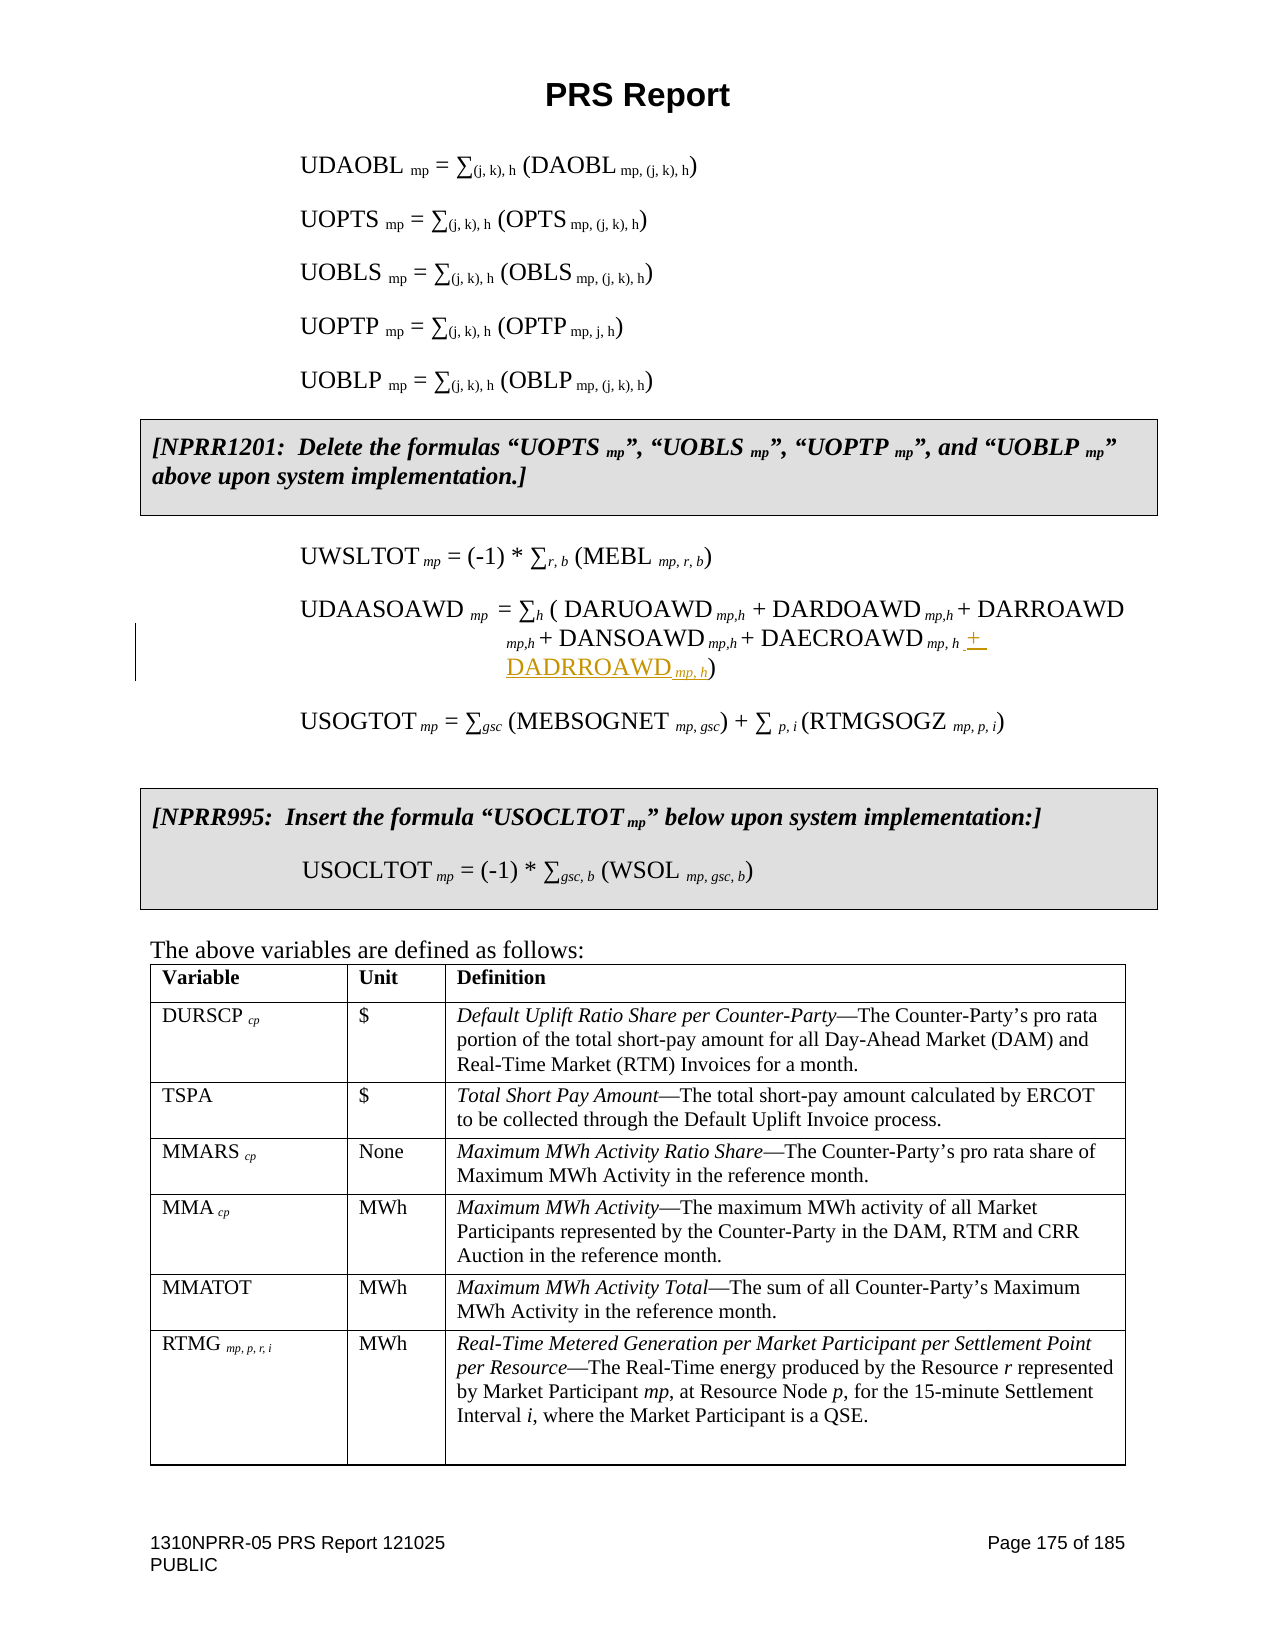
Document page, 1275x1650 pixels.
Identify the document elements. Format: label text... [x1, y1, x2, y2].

text UOPTS mp = ∑(j, k), h (OPTS mp, (j, k), h) [300, 204, 1125, 232]
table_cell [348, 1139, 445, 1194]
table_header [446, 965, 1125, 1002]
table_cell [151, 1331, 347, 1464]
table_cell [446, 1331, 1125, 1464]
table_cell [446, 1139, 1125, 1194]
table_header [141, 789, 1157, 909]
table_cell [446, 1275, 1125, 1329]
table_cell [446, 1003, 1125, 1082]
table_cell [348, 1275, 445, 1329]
text USOGTOT mp = ∑gsc (MEBSOGNET mp, gsc) + ∑ p, i (RTMGSOGZ mp, p, i) [300, 706, 1125, 734]
text UDAASOAWD mp = ∑h ( DARUOAWD mp,h + DARDOAWD mp,h + DARROAWD mp,h + DANSOAWD mp,h + DAECROAWD mp, h ) [300, 594, 1125, 681]
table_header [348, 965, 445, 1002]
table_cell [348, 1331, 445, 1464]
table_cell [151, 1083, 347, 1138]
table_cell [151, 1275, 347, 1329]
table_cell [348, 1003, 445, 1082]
text UOBLS mp = ∑(j, k), h (OBLS mp, (j, k), h) [300, 257, 1125, 286]
text The above variables are defined as follows: [150, 935, 1125, 964]
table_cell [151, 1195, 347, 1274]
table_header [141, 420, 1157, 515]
text UOPTP mp = ∑(j, k), h (OPTP mp, j, h) [300, 311, 1125, 340]
text UOBLP mp = ∑(j, k), h (OBLP mp, (j, k), h) [300, 365, 1125, 394]
text UDAOBL mp = ∑(j, k), h (DAOBL mp, (j, k), h) [300, 150, 1125, 179]
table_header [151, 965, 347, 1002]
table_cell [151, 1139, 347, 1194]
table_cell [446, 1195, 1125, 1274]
text UWSLTOT mp = (-1) * ∑r, b (MEBL mp, r, b) [300, 541, 1125, 569]
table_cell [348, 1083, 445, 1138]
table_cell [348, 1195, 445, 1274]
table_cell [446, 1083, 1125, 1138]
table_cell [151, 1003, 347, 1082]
